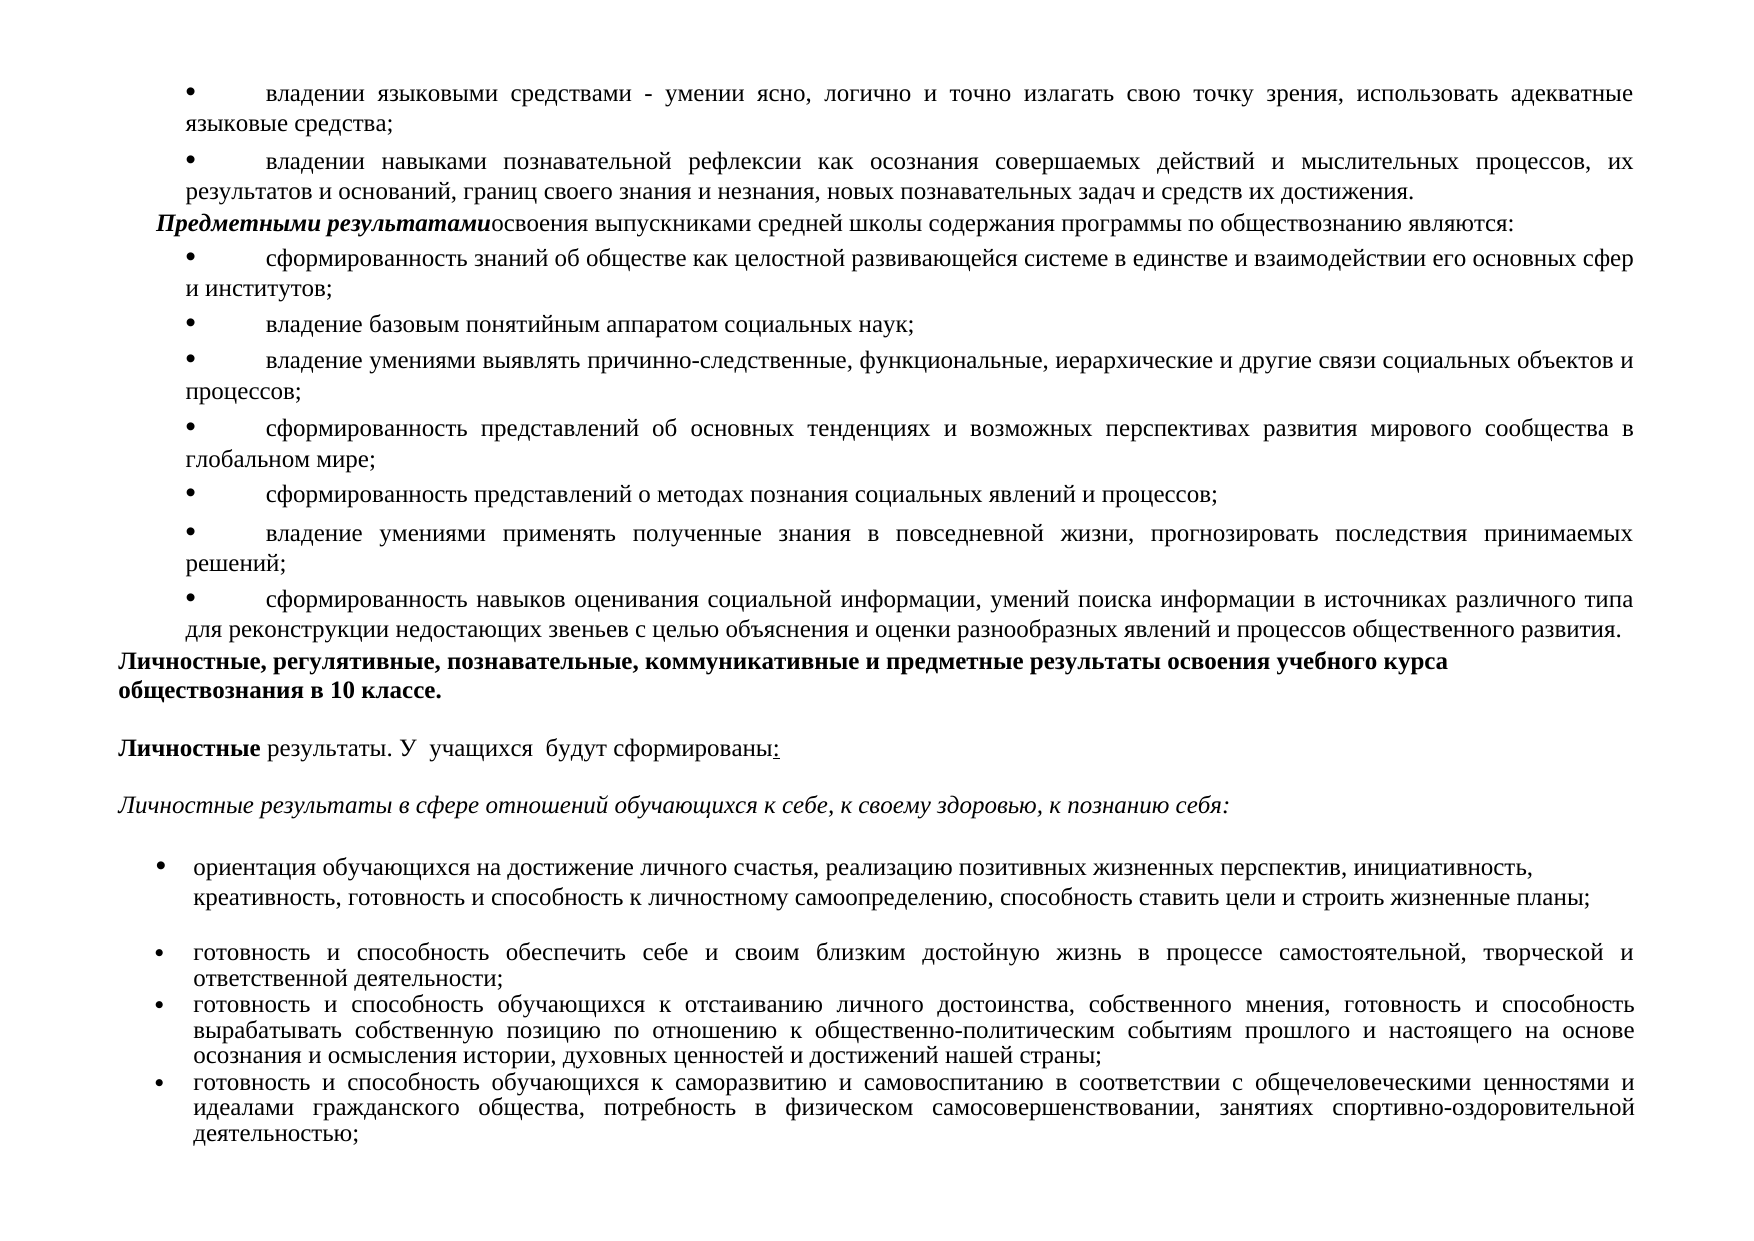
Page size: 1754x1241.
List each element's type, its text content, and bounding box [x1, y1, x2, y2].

text Предметными результатамиосвоения выпускниками средней школы содержания программы по обществознанию являются: [156, 208, 1636, 237]
list владении языковыми средствами - умении ясно, логично и точно излагать свою точку зрения, использовать адекватные языковые средства; [185, 74, 1635, 137]
text Личностные результаты в сфере отношений обучающихся к себе, к своему здоровью, к познанию себя: [118, 791, 1636, 819]
list готовность и способность обучающихся к отстаиванию личного достоинства, собственного мнения, готовность и способность вырабатывать собственную позицию по отношению к общественно-политическим событиям прошлого и настоящего на основе осознания и осмысления истории, духовных ценностей и достижений нашей страны; [156, 992, 1636, 1069]
list сформированность представлений о методах познания социальных явлений и процессов; [185, 475, 1635, 509]
list владении навыками познавательной рефлексии как осознания совершаемых действий и мыслительных процессов, их результатов и оснований, границ своего знания и незнания, новых познавательных задач и средств их достижения. [185, 142, 1635, 205]
list сформированность навыков оценивания социальной информации, умений поиска информации в источниках различного типа для реконструкции недостающих звеньев с целью объяснения и оценки разнообразных явлений и процессов общественного развития. [185, 580, 1635, 643]
text Личностные, регулятивные, познавательные, коммуникативные и предметные результаты освоения учебного курса обществознания в 10 классе. [118, 646, 1636, 703]
list владение базовым понятийным аппаратом социальных наук; [185, 305, 1635, 338]
list ориентация обучающихся на достижение личного счастья, реализацию позитивных жизненных перспектив, инициативность, креативность, готовность и способность к личностному самоопределению, способность ставить цели и строить жизненные планы; [156, 848, 1636, 911]
text Личностные результаты. У учащихся будут сформированы: [118, 733, 1636, 761]
list владение умениями применять полученные знания в повседневной жизни, прогнозировать последствия принимаемых решений; [185, 514, 1635, 577]
list сформированность представлений об основных тенденциях и возможных перспективах развития мирового сообщества в глобальном мире; [185, 409, 1635, 473]
list владение умениями выявлять причинно-следственные, функциональные, иерархические и другие связи социальных объектов и процессов; [185, 341, 1635, 404]
list сформированность знаний об обществе как целостной развивающейся системе в единстве и взаимодействии его основных сфер и институтов; [185, 239, 1635, 302]
list готовность и способность обеспечить себе и своим близким достойную жизнь в процессе самостоятельной, творческой и ответственной деятельности; [156, 940, 1636, 992]
list готовность и способность обучающихся к саморазвитию и самовоспитанию в соответствии с общечеловеческими ценностями и идеалами гражданского общества, потребность в физическом самосовершенствовании, занятиях спортивно-оздоровительной деятельностью; [156, 1069, 1636, 1147]
